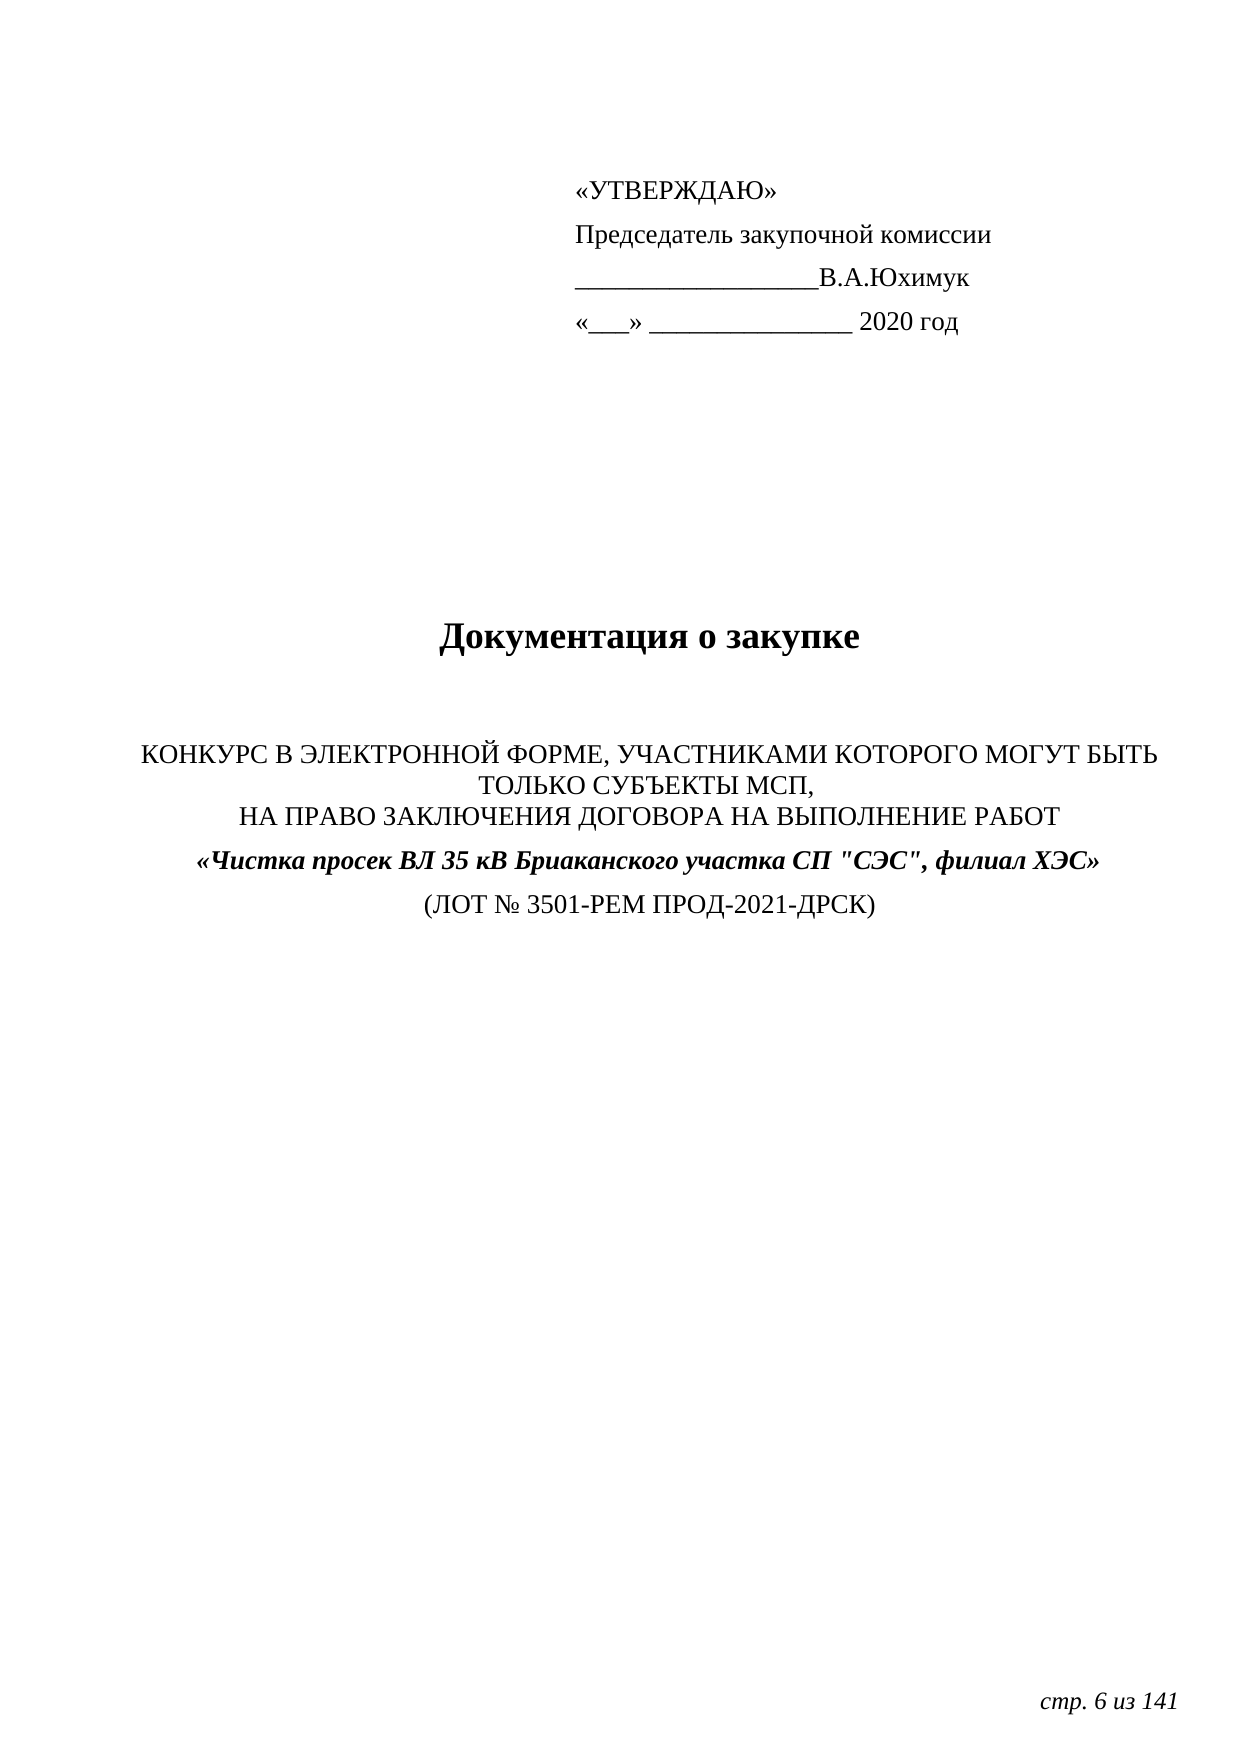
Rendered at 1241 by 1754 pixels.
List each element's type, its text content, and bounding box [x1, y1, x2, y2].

text «УТВЕРЖДАЮ» [575, 174, 1181, 205]
text «___» _______________ 2020 год [575, 305, 1181, 336]
text (ЛОТ № 3501-РЕМ ПРОД-2021-ДРСК) [118, 888, 1181, 919]
text Документация о закупке [118, 614, 1181, 657]
text КОНКУРС В ЭЛЕКТРОННОЙ ФОРМЕ, УЧАСТНИКАМИ КОТОРОГО МОГУТ БЫТЬ ТОЛЬКО СУБЪЕКТЫ МСП, НА ПРАВО ЗАКЛЮЧЕНИЯ ДОГОВОРА НА ВЫПОЛНЕНИЕ РАБОТ [118, 738, 1181, 832]
text __________________В.А.Юхимук [575, 262, 1181, 293]
text «Чистка просек ВЛ 35 кВ Бриаканского участка СП "СЭС", филиал ХЭС» [118, 844, 1181, 875]
text Председатель закупочной комиссии [575, 218, 1181, 249]
